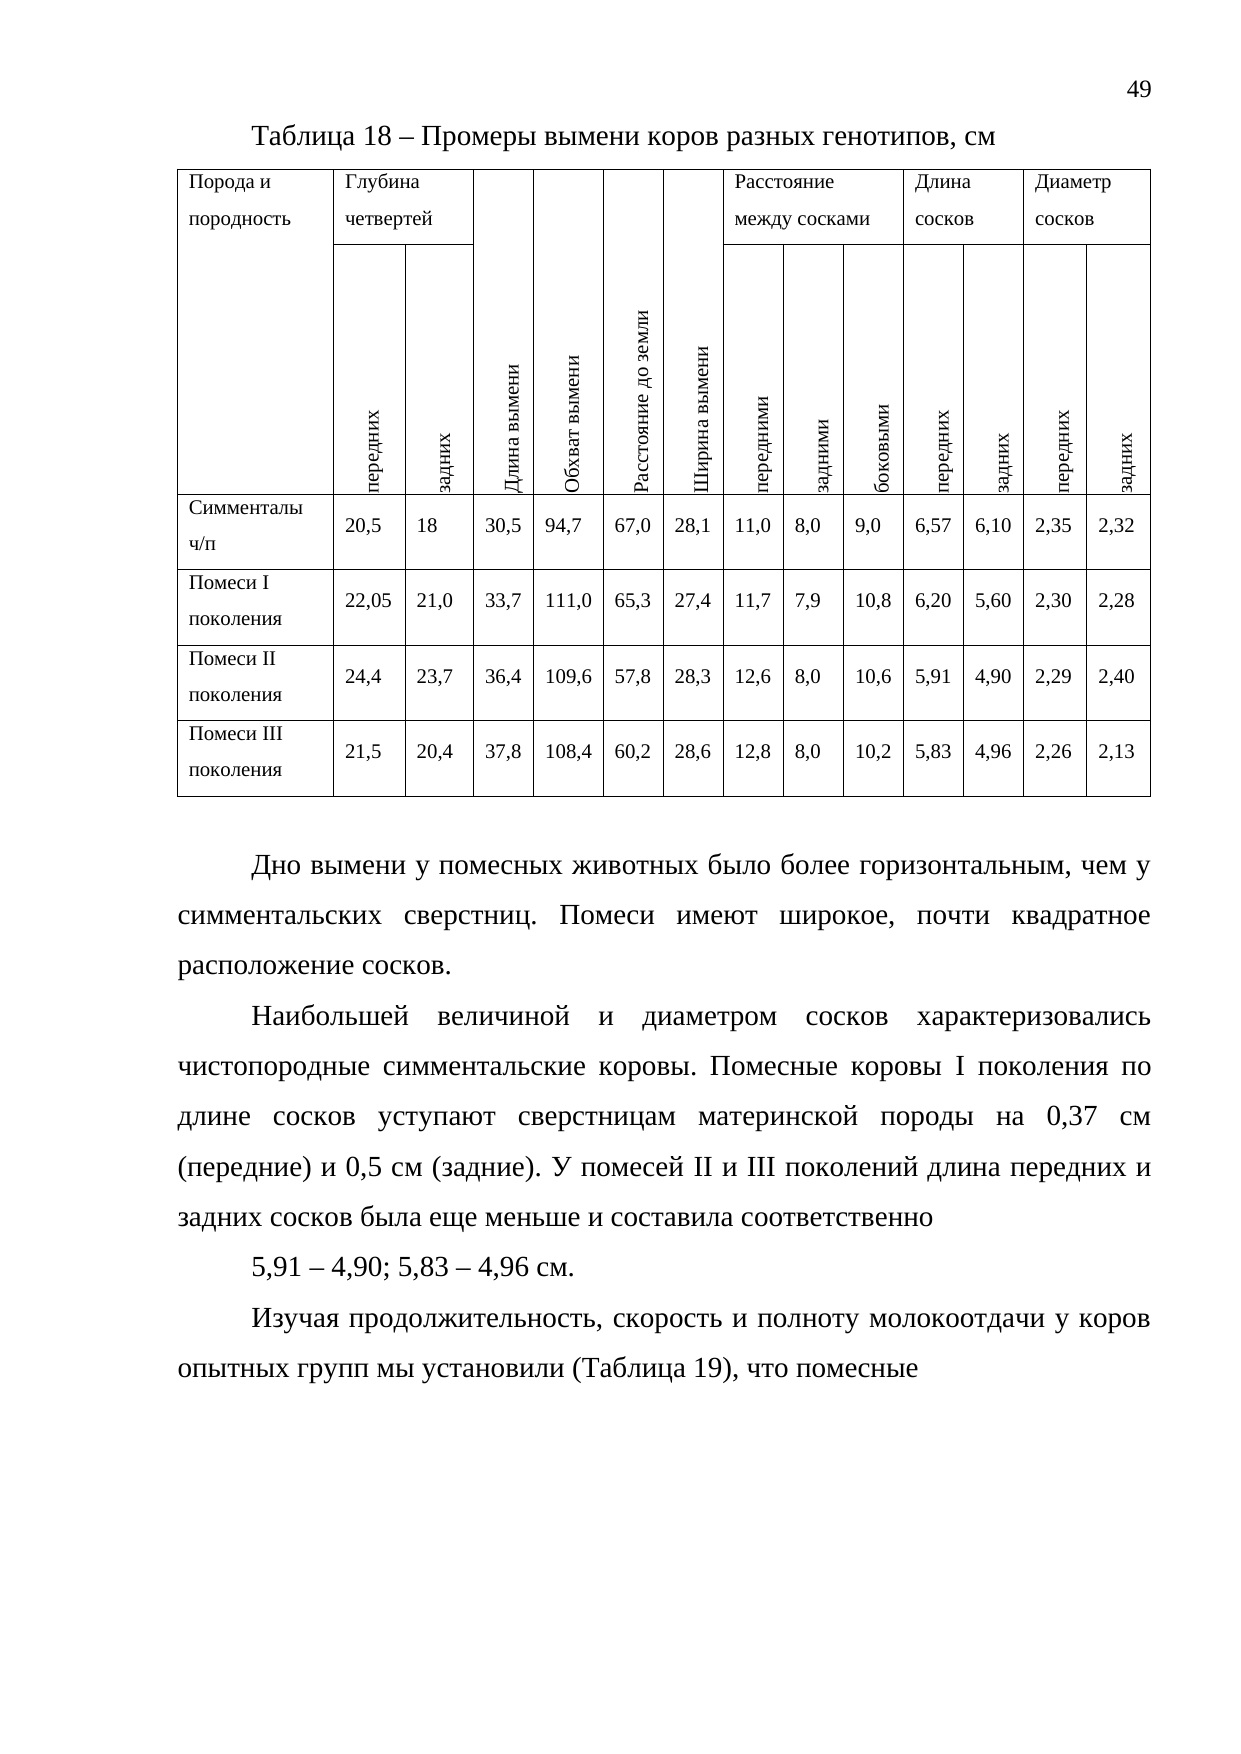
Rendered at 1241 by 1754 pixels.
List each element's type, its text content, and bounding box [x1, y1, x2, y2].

table_cell 21,0 [406, 570, 473, 645]
table_cell 30,5 [474, 495, 533, 569]
table_cell 10,6 [844, 646, 903, 720]
table_cell передних [904, 245, 963, 494]
text 5,91 – 4,90; 5,83 – 4,96 см. [177, 1249, 1152, 1283]
table_cell 5,91 [904, 646, 963, 720]
text Таблица 18 – Промеры вымени коров разных генотипов, см [177, 118, 1152, 152]
table_cell 67,0 [604, 495, 663, 569]
table_cell 108,4 [534, 721, 603, 796]
table_cell 65,3 [604, 570, 663, 645]
table_cell 10,2 [844, 721, 903, 796]
table_cell 10,8 [844, 570, 903, 645]
table_cell 111,0 [534, 570, 603, 645]
table_cell 2,13 [1087, 721, 1150, 796]
table_cell передних [334, 245, 405, 494]
table_cell задних [964, 245, 1023, 494]
table_header Длина сосков [904, 170, 1023, 244]
table_cell 24,4 [334, 646, 405, 720]
table_cell 27,4 [664, 570, 723, 645]
text Дно вымени у помесных животных было более горизонтальным, чем у симментальских сверстниц. Помеси имеют широкое, почти квадратное расположение сосков. [177, 847, 1152, 981]
table_cell 28,3 [664, 646, 723, 720]
table_cell 20,5 [334, 495, 405, 569]
table_cell 2,29 [1024, 646, 1086, 720]
table_cell 8,0 [784, 721, 843, 796]
table_cell задними [784, 245, 843, 494]
table_header Расстояние между сосками [724, 170, 903, 244]
table_cell передних [1024, 245, 1086, 494]
table_cell 6,20 [904, 570, 963, 645]
table_cell Помеси I поколения [178, 570, 333, 645]
table_cell 28,1 [664, 495, 723, 569]
table_cell 36,4 [474, 646, 533, 720]
table_cell 6,57 [904, 495, 963, 569]
table_cell 9,0 [844, 495, 903, 569]
table_cell 2,28 [1087, 570, 1150, 645]
table_cell 12,8 [724, 721, 783, 796]
table_cell Помеси III поколения [178, 721, 333, 796]
table_cell 4,96 [964, 721, 1023, 796]
text Наибольшей величиной и диаметром сосков характеризовались чистопородные симментальские коровы. Помесные коровы I поколения по длине сосков уступают сверстницам материнской породы на 0,37 см (передние) и 0,5 см (задние). У помесей II и III поколений длина передних и задних сосков была еще меньше и составила соответственно [177, 998, 1152, 1233]
table_cell 2,35 [1024, 495, 1086, 569]
table_cell 20,4 [406, 721, 473, 796]
table_cell 11,0 [724, 495, 783, 569]
table_header Обхват вымени [534, 170, 603, 494]
table_cell Помеси II поколения [178, 646, 333, 720]
table_cell 60,2 [604, 721, 663, 796]
table_cell задних [1087, 245, 1150, 494]
table_header Длина вымени [474, 170, 533, 494]
table_cell 2,30 [1024, 570, 1086, 645]
table_cell 21,5 [334, 721, 405, 796]
table_cell 94,7 [534, 495, 603, 569]
table_cell задних [406, 245, 473, 494]
table_cell Симменталы ч/п [178, 495, 333, 569]
table_cell 5,83 [904, 721, 963, 796]
table_cell 7,9 [784, 570, 843, 645]
table_cell 11,7 [724, 570, 783, 645]
table_cell 33,7 [474, 570, 533, 645]
text Изучая продолжительность, скорость и полноту молокоотдачи у коров опытных групп мы установили (Таблица 19), что помесные [177, 1300, 1152, 1383]
table_cell 6,10 [964, 495, 1023, 569]
table_cell боковыми [844, 245, 903, 494]
table_header Расстояние до земли [604, 170, 663, 494]
table_header Ширина вымени [664, 170, 723, 494]
table_cell 109,6 [534, 646, 603, 720]
table_cell 37,8 [474, 721, 533, 796]
table_cell 8,0 [784, 495, 843, 569]
table_cell 2,32 [1087, 495, 1150, 569]
table_cell 2,26 [1024, 721, 1086, 796]
table_cell 23,7 [406, 646, 473, 720]
table_cell 2,40 [1087, 646, 1150, 720]
table_header Порода и породность [178, 170, 333, 494]
table_cell 8,0 [784, 646, 843, 720]
table_cell 18 [406, 495, 473, 569]
table_cell 12,6 [724, 646, 783, 720]
table_cell 4,90 [964, 646, 1023, 720]
table_cell 28,6 [664, 721, 723, 796]
table_cell передними [724, 245, 783, 494]
table_header Диаметр сосков [1024, 170, 1150, 244]
table_header Глубина четвертей [334, 170, 473, 244]
table_cell 22,05 [334, 570, 405, 645]
table_cell 57,8 [604, 646, 663, 720]
table_cell 5,60 [964, 570, 1023, 645]
